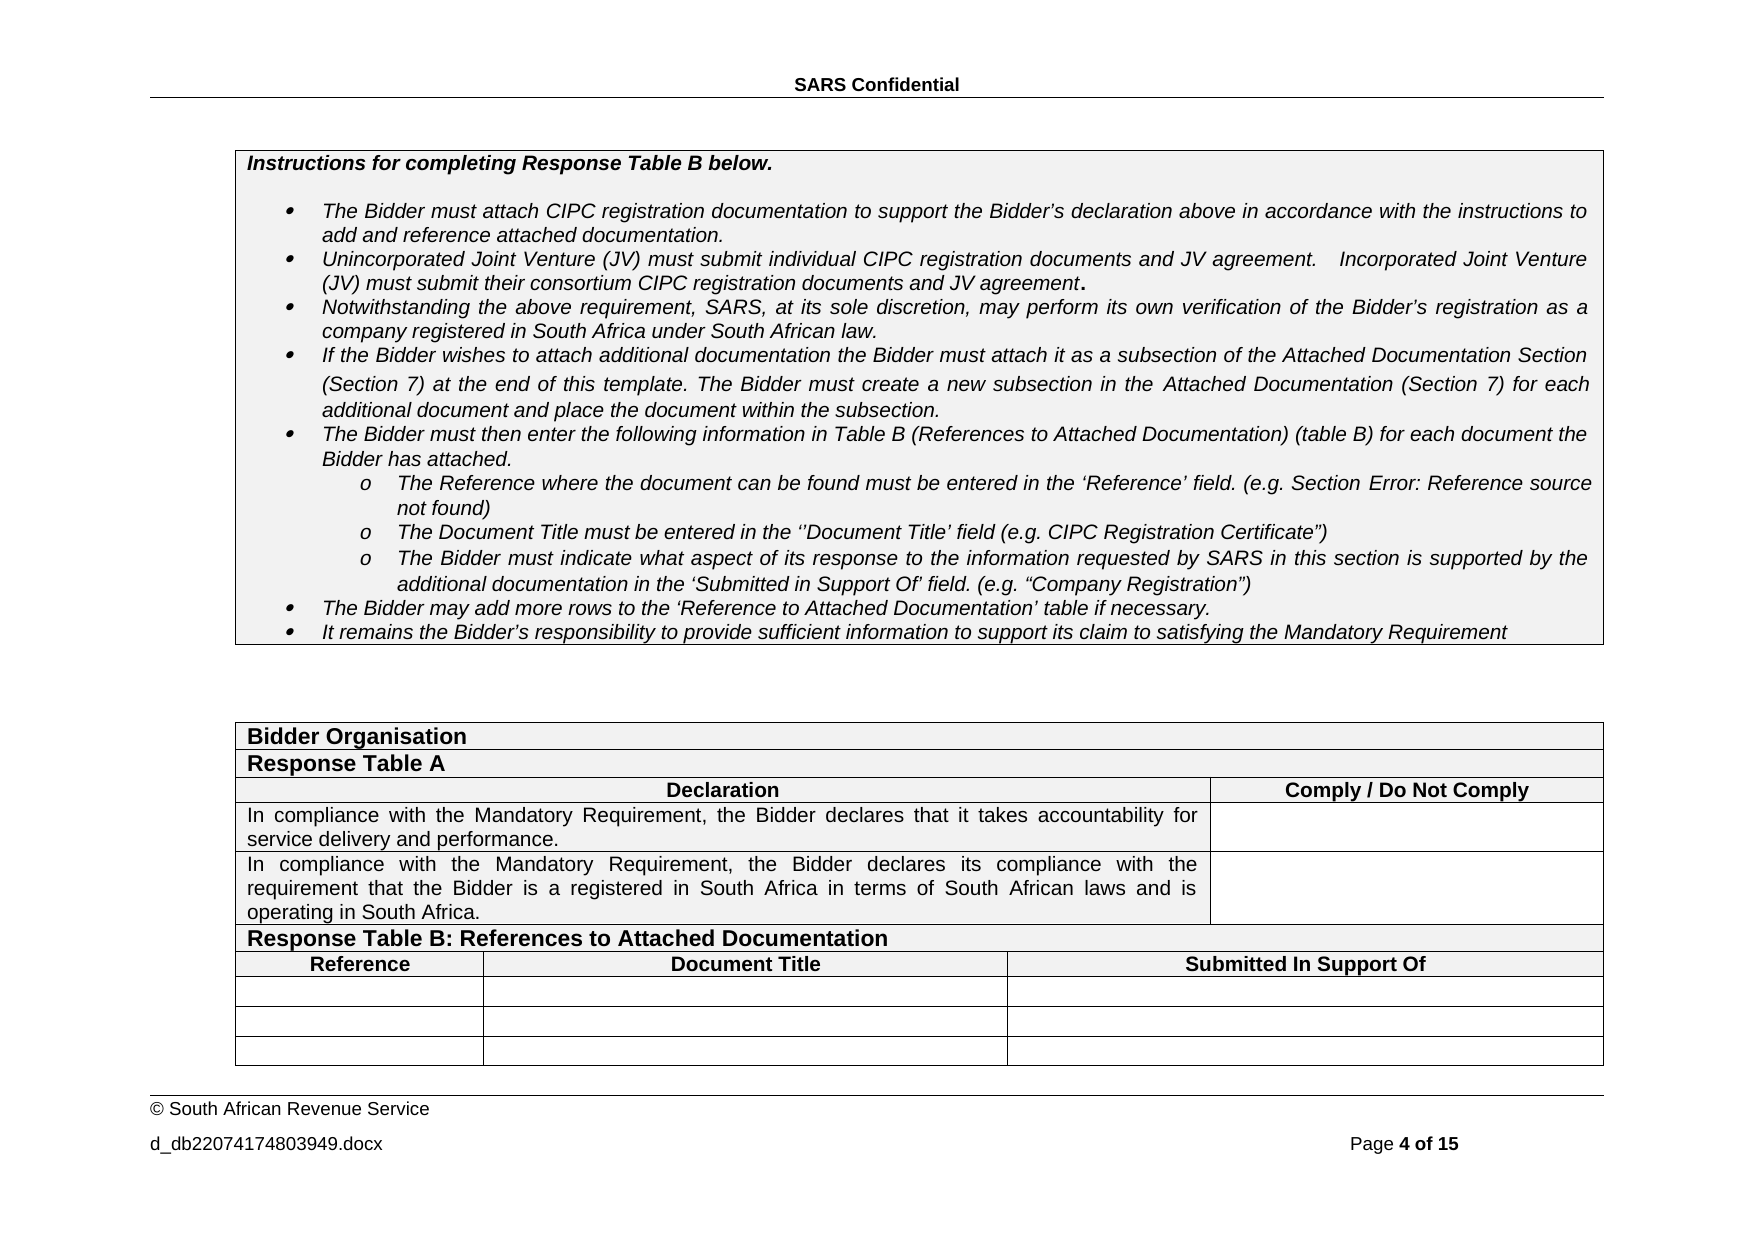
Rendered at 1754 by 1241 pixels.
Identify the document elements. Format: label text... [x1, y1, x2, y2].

table_cell Document Title [484, 952, 1007, 976]
table_cell [1008, 1037, 1603, 1065]
table_cell Submitted In Support Of [1008, 952, 1603, 976]
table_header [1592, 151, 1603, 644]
table_cell Comply / Do Not Comply [1211, 778, 1603, 802]
table_cell [1211, 803, 1603, 851]
table_cell [236, 1037, 483, 1065]
table_cell Reference [236, 952, 483, 976]
table_cell [484, 1037, 1007, 1065]
table_cell [236, 1007, 483, 1036]
table_cell [1008, 1007, 1603, 1036]
table_cell Declaration [236, 778, 1210, 802]
table_cell Response Table B: References to Attached Documentation [236, 925, 1603, 951]
table_cell Response Table A [236, 750, 1603, 777]
table_cell [484, 1007, 1007, 1036]
table_cell [236, 977, 483, 1006]
table_cell In compliance with the Mandatory Requirement, the Bidder declares that it takes accountability for service delivery and performance. [236, 803, 1210, 851]
table_cell In compliance with the Mandatory Requirement, the Bidder declares its compliance with the requirement that the Bidder is a registered in South Africa in terms of South African laws and is operating in South Africa. [236, 852, 1210, 923]
table_cell [1008, 977, 1603, 1006]
table_cell [484, 977, 1007, 1006]
table_cell [1211, 852, 1603, 923]
table_header Bidder Organisation [236, 723, 1603, 749]
